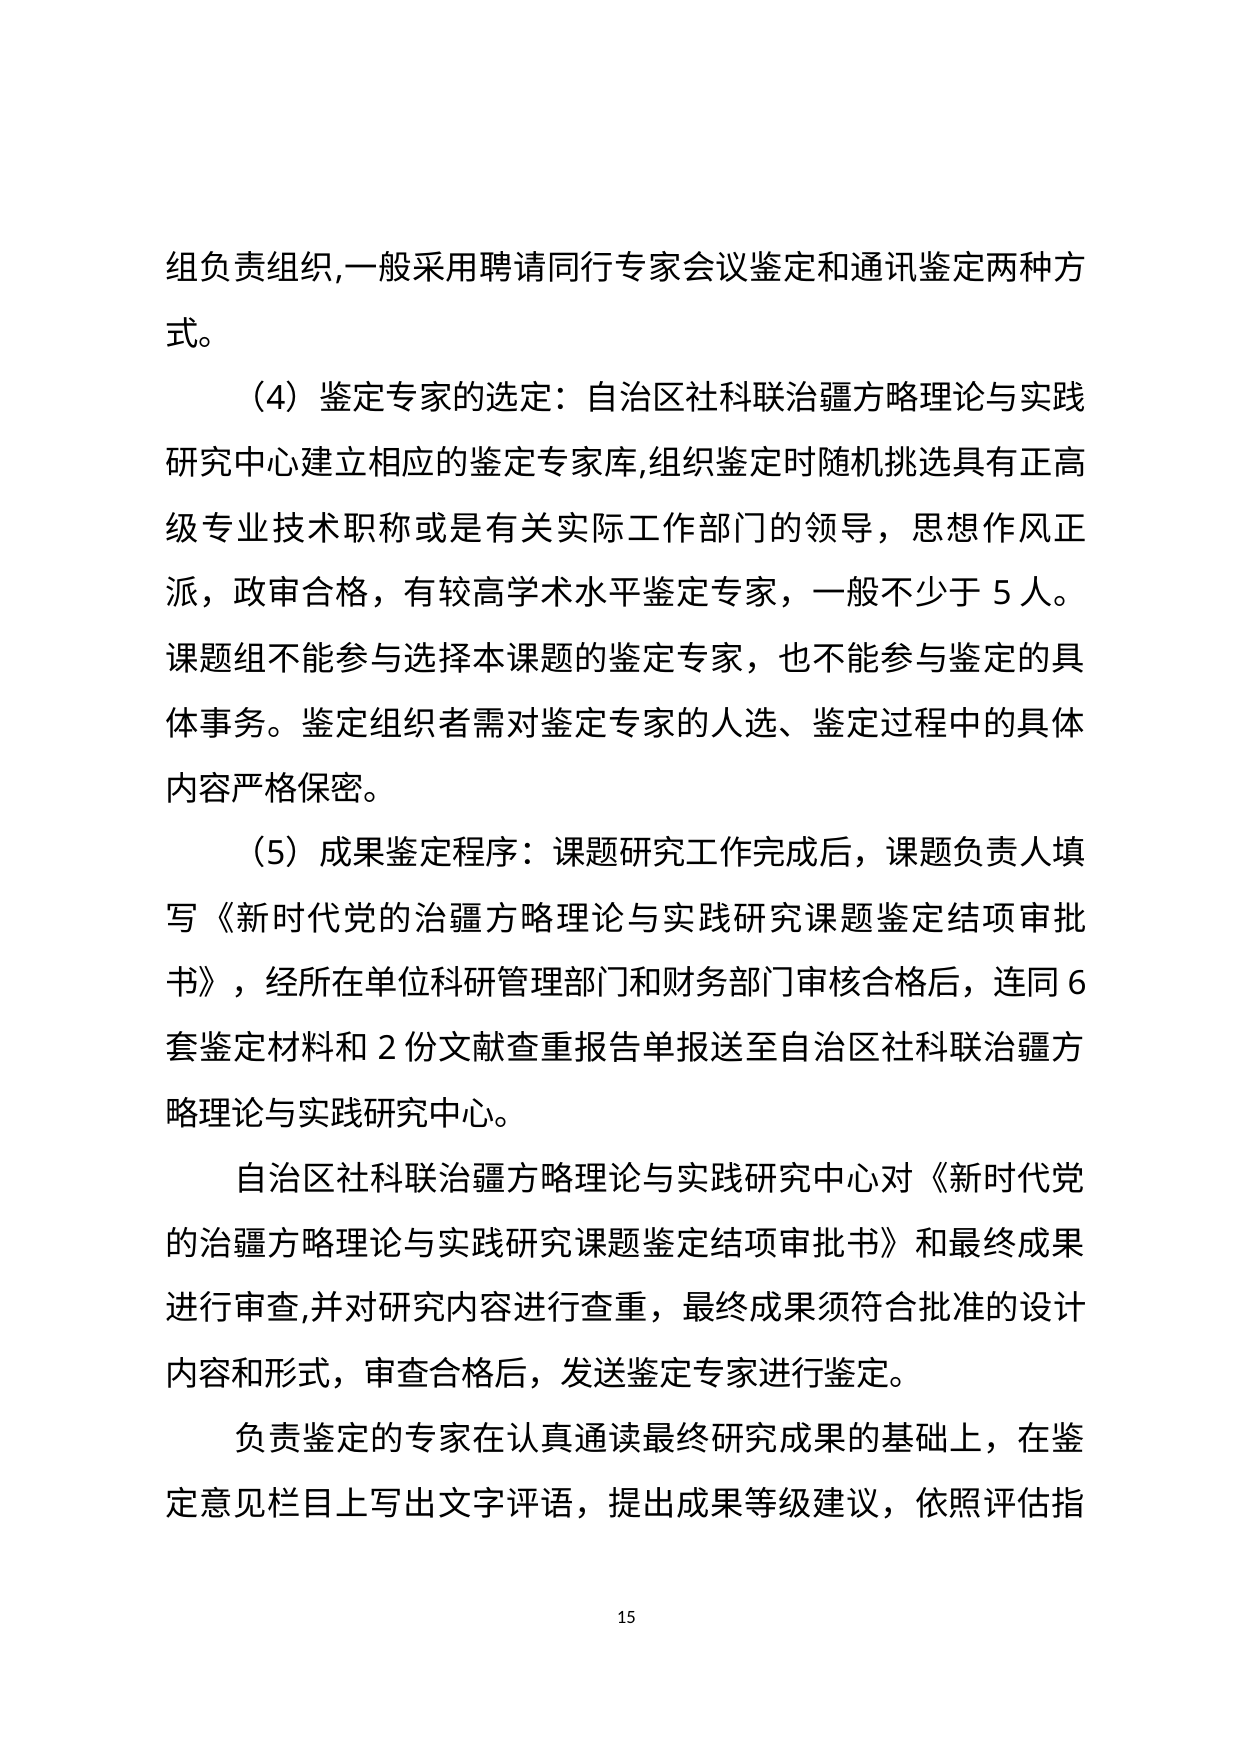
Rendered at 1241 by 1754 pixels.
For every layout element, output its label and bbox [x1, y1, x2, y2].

text [165, 233, 1087, 1533]
